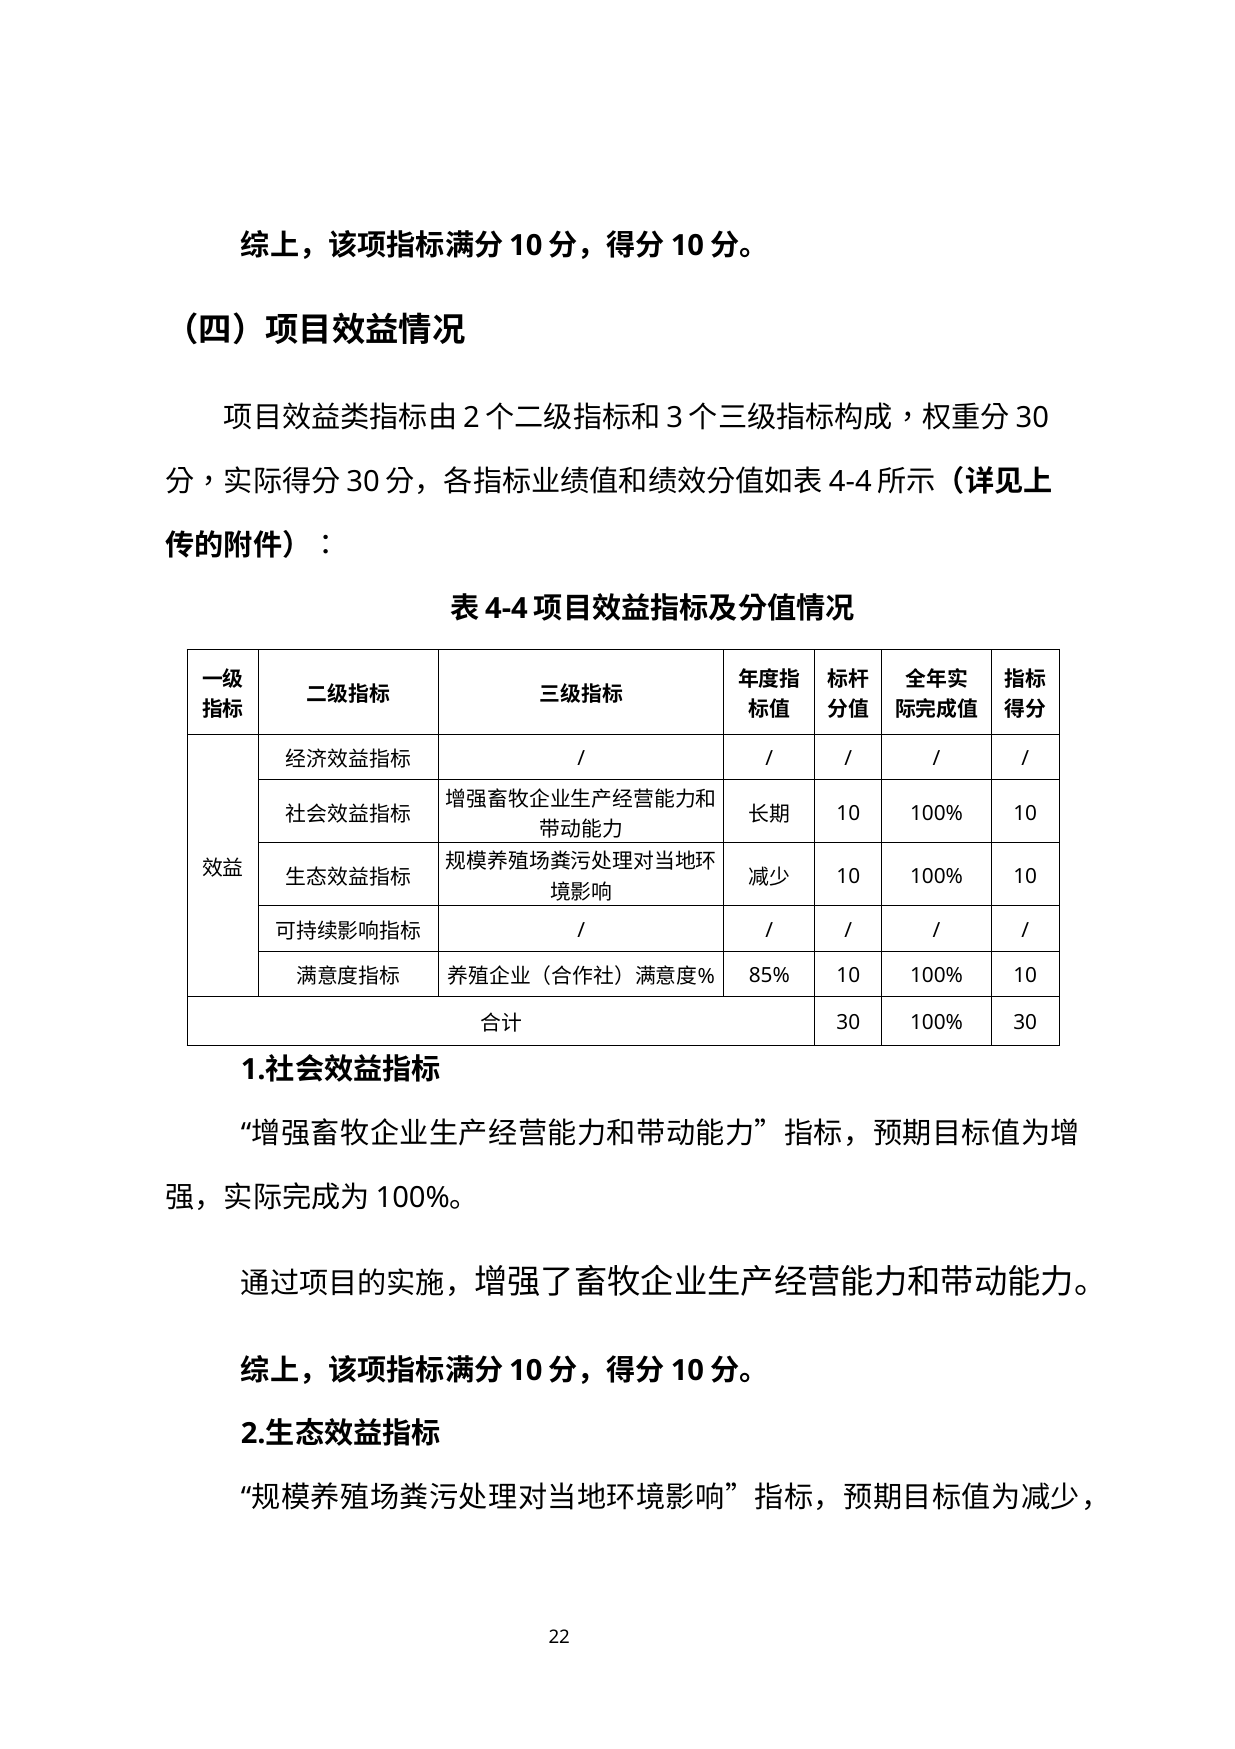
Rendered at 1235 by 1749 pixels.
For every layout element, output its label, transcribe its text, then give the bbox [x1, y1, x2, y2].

table_cell 10 [992, 952, 1059, 996]
subtitle （四）项目效益情况 [165, 285, 1081, 370]
text 项目效益类指标由2个二级指标和3个三级指标构成，权重分30分，实际得分30分，各指标业绩值和绩效分值如表4-4所示（详见上传的附件）： [165, 394, 1081, 564]
table_header 三级指标 [439, 650, 723, 734]
table_cell 10 [992, 780, 1059, 842]
table_header 标杆 分值 [815, 650, 881, 734]
table_cell / [724, 906, 814, 951]
table_header 年度指 标值 [724, 650, 814, 734]
table_cell 满意度指标 [259, 952, 438, 996]
table_cell / [882, 735, 991, 779]
table_cell 100% [882, 780, 991, 842]
table_cell 10 [815, 952, 881, 996]
table_cell 生态效益指标 [259, 843, 438, 905]
text 通过项目的实施，增强了畜牧企业生产经营能力和带动能力。 [165, 1237, 1081, 1322]
text 综上，该项指标满分10分，得分10分。 [165, 221, 1081, 264]
table_cell 30 [815, 997, 881, 1045]
table_cell / [992, 735, 1059, 779]
table_header 一级 指标 [188, 650, 258, 734]
table_cell 养殖企业（合作社）满意度% [439, 952, 723, 996]
text 1.社会效益指标 [165, 1046, 1081, 1088]
table_cell 增强畜牧企业生产经营能力和带动能力 [439, 780, 723, 842]
table_cell / [439, 735, 723, 779]
table_cell / [882, 906, 991, 951]
table_cell 10 [815, 843, 881, 905]
table_cell 长期 [724, 780, 814, 842]
text 综上，该项指标满分10分，得分10分。 [165, 1346, 1081, 1388]
table_cell / [724, 735, 814, 779]
table_cell 社会效益指标 [259, 780, 438, 842]
table_header 指标 得分 [992, 650, 1059, 734]
table_cell 30 [992, 997, 1059, 1045]
table_cell 经济效益指标 [259, 735, 438, 779]
table_cell 100% [882, 997, 991, 1045]
table_header 二级指标 [259, 650, 438, 734]
table_header 全年实 际完成值 [882, 650, 991, 734]
table_cell 合计 [188, 997, 814, 1045]
text “增强畜牧企业生产经营能力和带动能力”指标，预期目标值为增强，实际完成为100%。 [165, 1109, 1081, 1216]
table_cell / [815, 735, 881, 779]
table_cell 效益 [188, 735, 258, 996]
table_cell / [992, 906, 1059, 951]
text 表4-4项目效益指标及分值情况 [165, 585, 1081, 628]
table_cell / [815, 906, 881, 951]
table_cell / [439, 906, 723, 951]
table_cell 10 [992, 843, 1059, 905]
text 2.生态效益指标 [165, 1410, 1081, 1452]
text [165, 1473, 1081, 1516]
table_cell 规模养殖场粪污处理对当地环境影响 [439, 843, 723, 905]
table_cell 100% [882, 952, 991, 996]
table_cell 10 [815, 780, 881, 842]
table_cell 减少 [724, 843, 814, 905]
table_cell 可持续影响指标 [259, 906, 438, 951]
table_cell 85% [724, 952, 814, 996]
table_cell 100% [882, 843, 991, 905]
